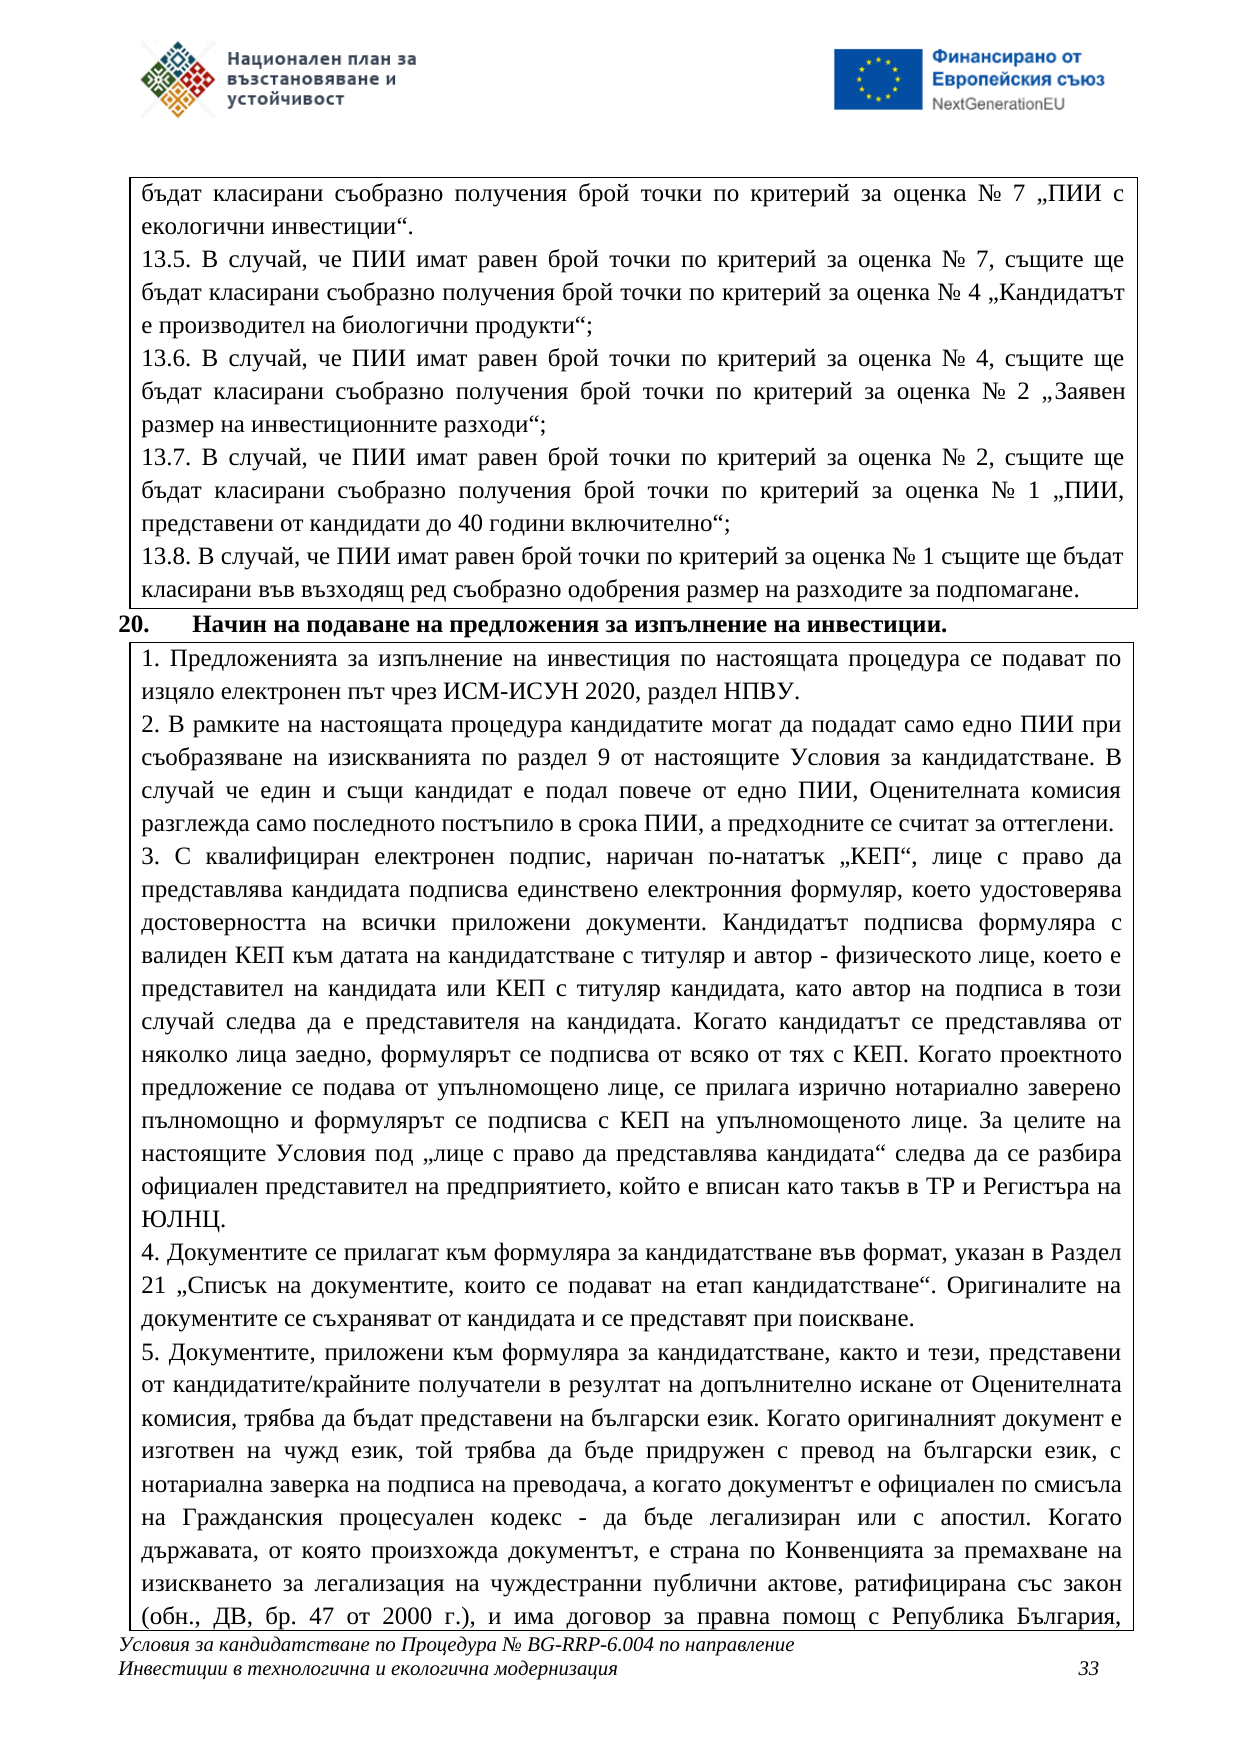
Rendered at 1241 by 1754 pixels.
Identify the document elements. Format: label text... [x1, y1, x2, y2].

list Начин на подаване на предложения за изпълнение на инвестиции. [118, 609, 1137, 638]
picture [126, 29, 1130, 130]
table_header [131, 643, 1133, 1629]
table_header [131, 178, 1137, 608]
